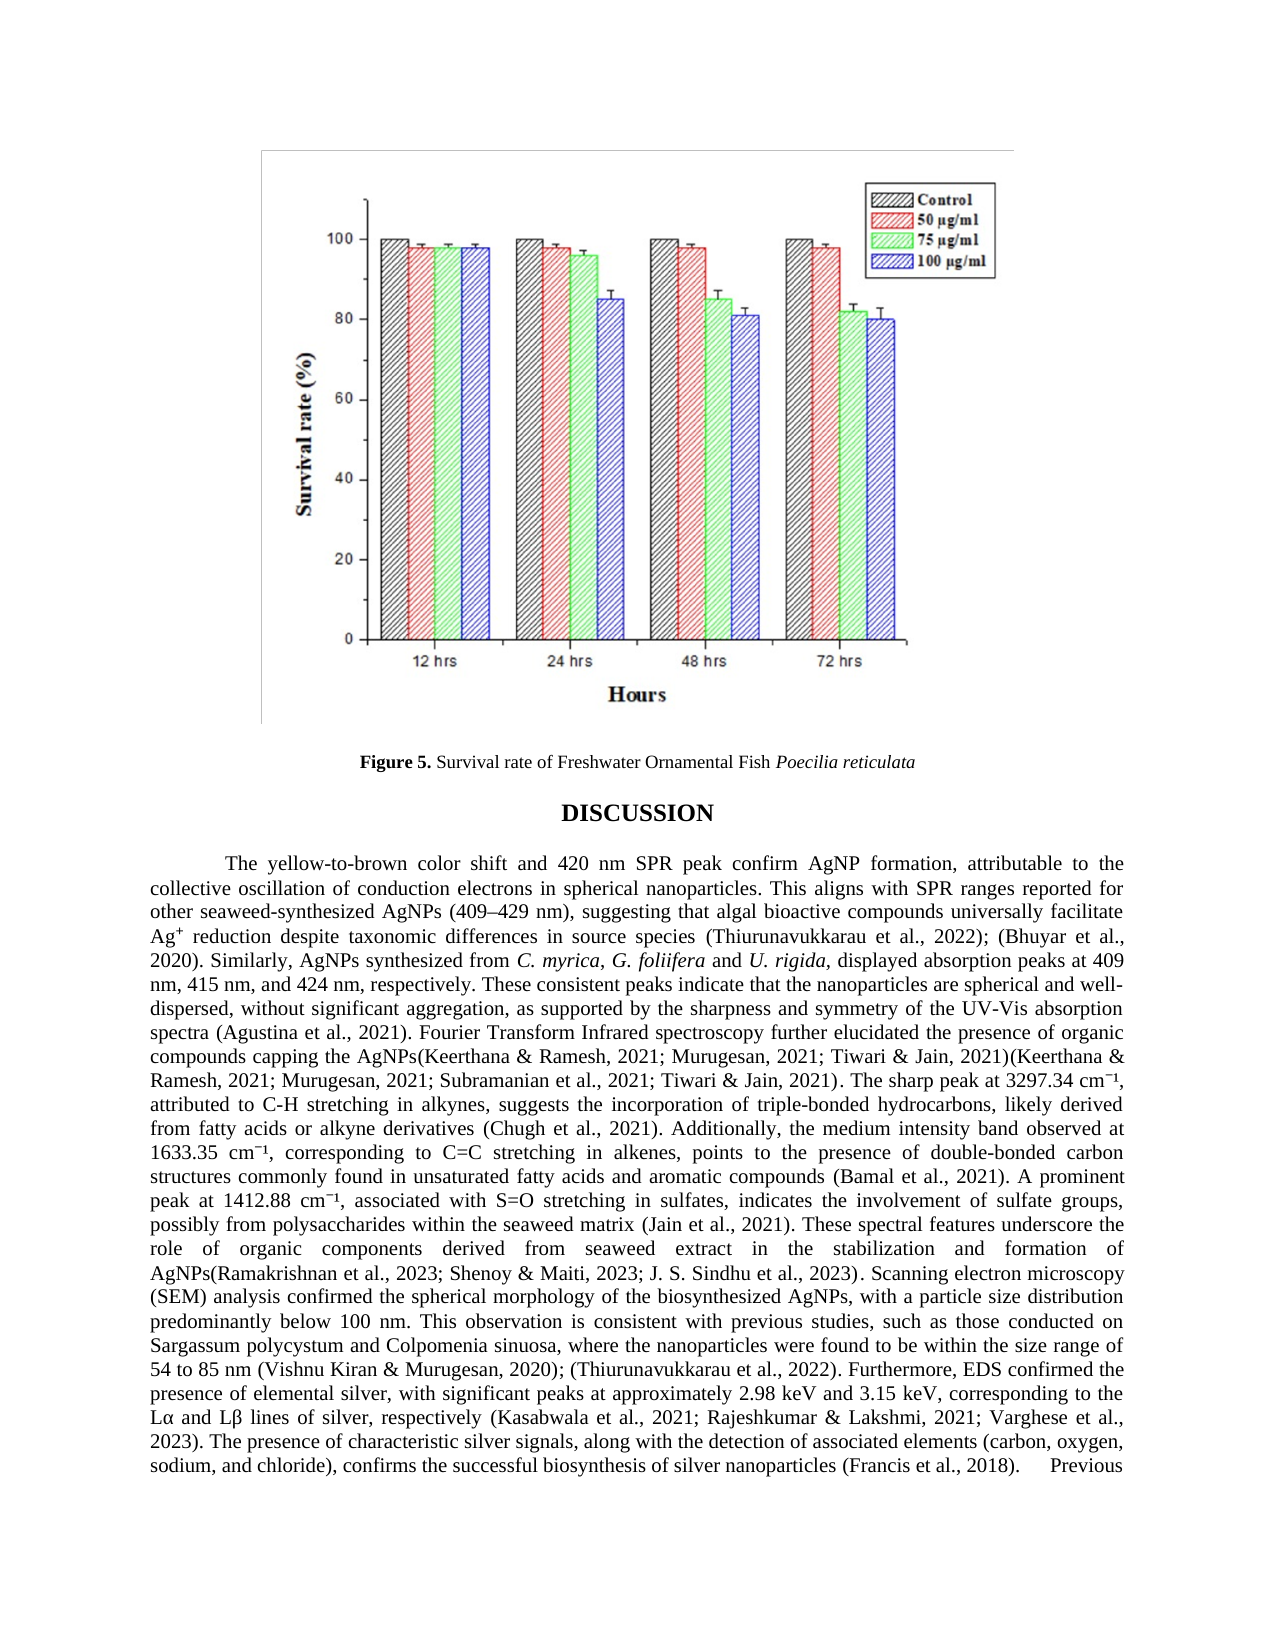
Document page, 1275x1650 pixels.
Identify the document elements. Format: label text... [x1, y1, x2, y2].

text Figure 5. Survival rate of Freshwater Ornamental Fish Poecilia reticulata [150, 751, 1125, 773]
picture [260, 150, 1015, 725]
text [150, 851, 1125, 1477]
subtitle Discussion [150, 798, 1125, 826]
